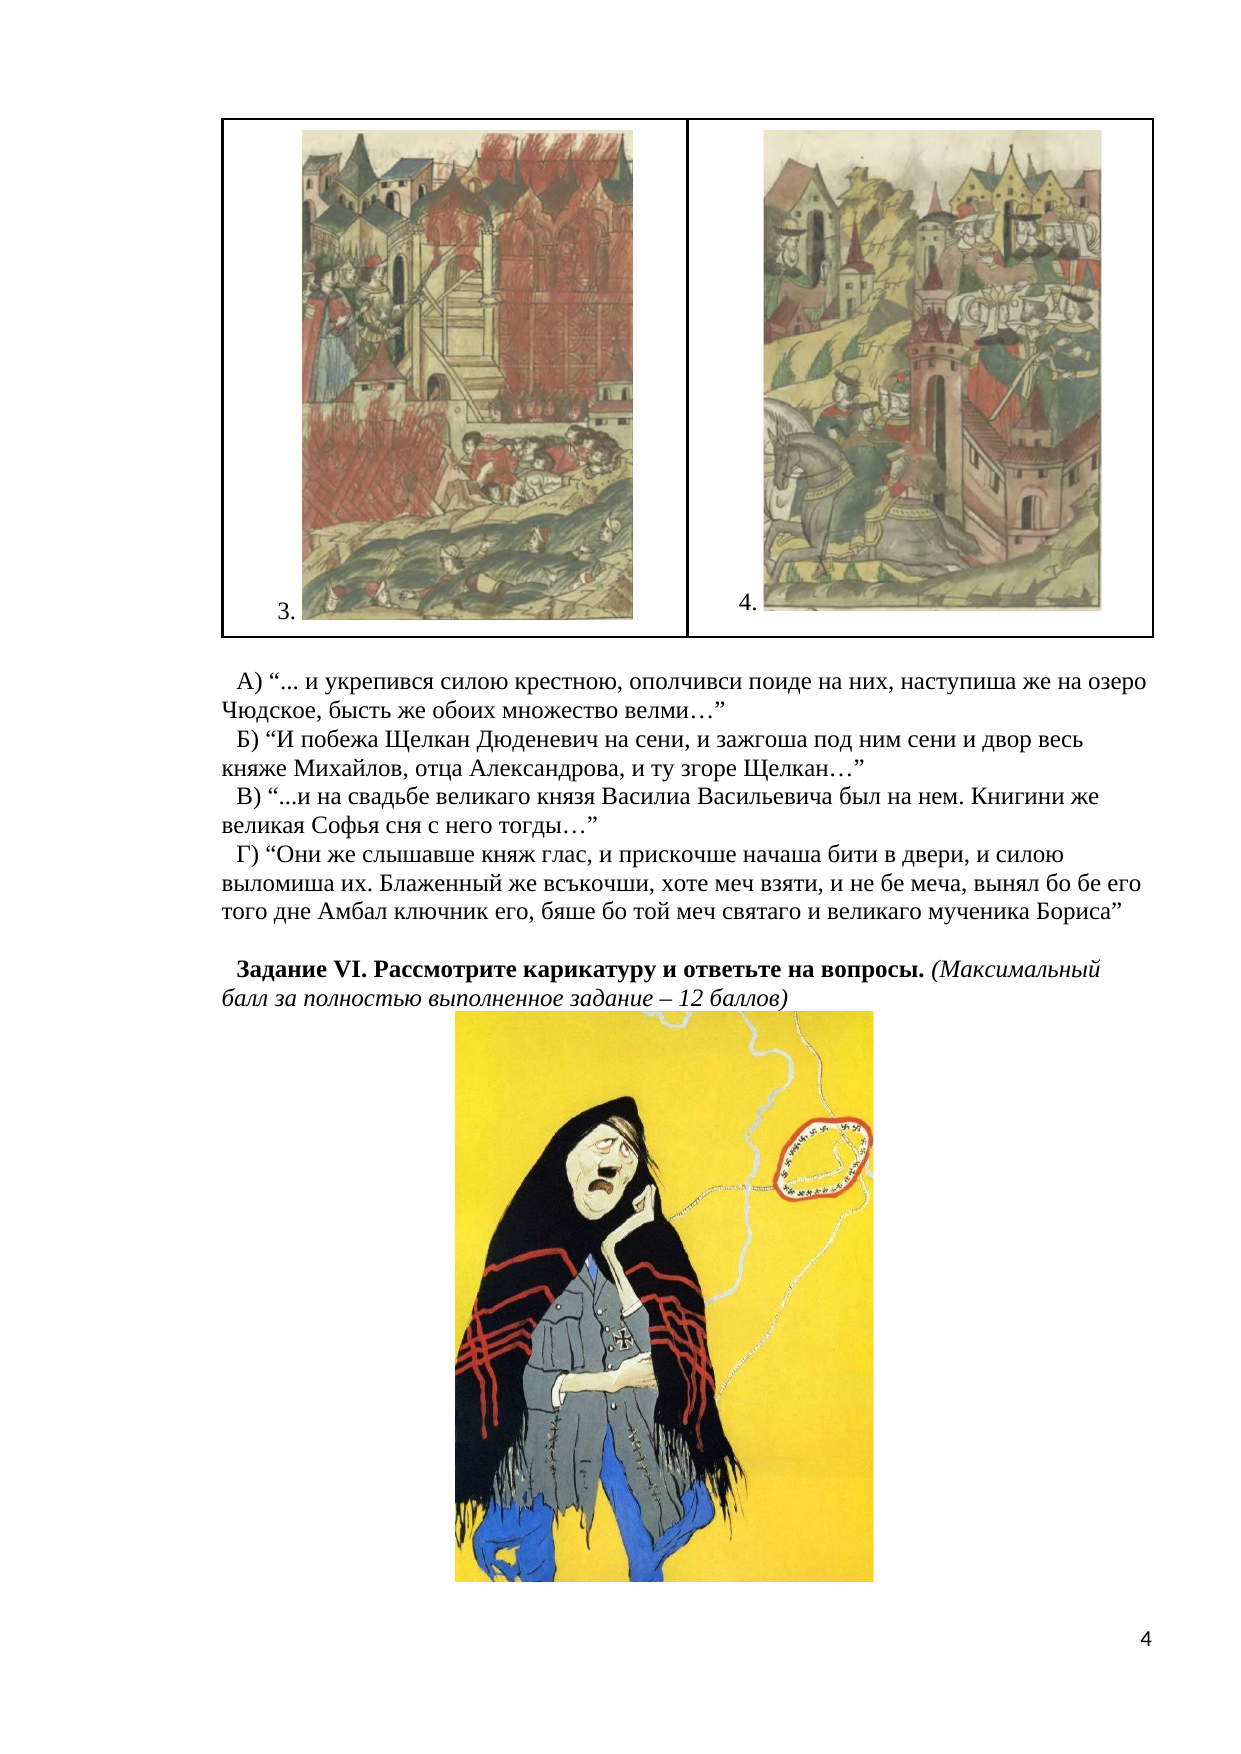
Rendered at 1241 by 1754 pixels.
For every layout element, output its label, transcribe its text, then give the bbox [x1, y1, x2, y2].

text Г) “Они же слышавше княж глас, и прискочше начаша бити в двери, и силою выломиша их. Блаженный же всъкочши, хоте меч взяти, и не бе меча, вынял бо бе его того дне Амбал ключник его, бяше бо той меч святаго и великаго мученика Бориса” [221, 839, 1152, 925]
text Б) “И побежа Щелкан Дюденевич на сени, и зажгоша под ним сени и двор весь княже Михайлов, отца Александрова, и ту згоре Щелкан…” [221, 724, 1152, 781]
text Задание VI. Рассмотрите карикатуру и ответьте на вопросы. (Максимальный балл за полностью выполненное задание – 12 баллов) [221, 954, 1152, 1011]
text А) “... и укрепився силою крестною, ополчивси поиде на них, наступиша же на озеро Чюдское, бысть же обоих множество велми…” [221, 666, 1152, 724]
picture [763, 130, 1102, 611]
text В) “...и на свадьбе великаго князя Василиа Васильевича был на нем. Книгини же великая Софья сня с него тогды…” [221, 781, 1152, 839]
picture [302, 130, 633, 620]
picture [455, 1011, 874, 1582]
